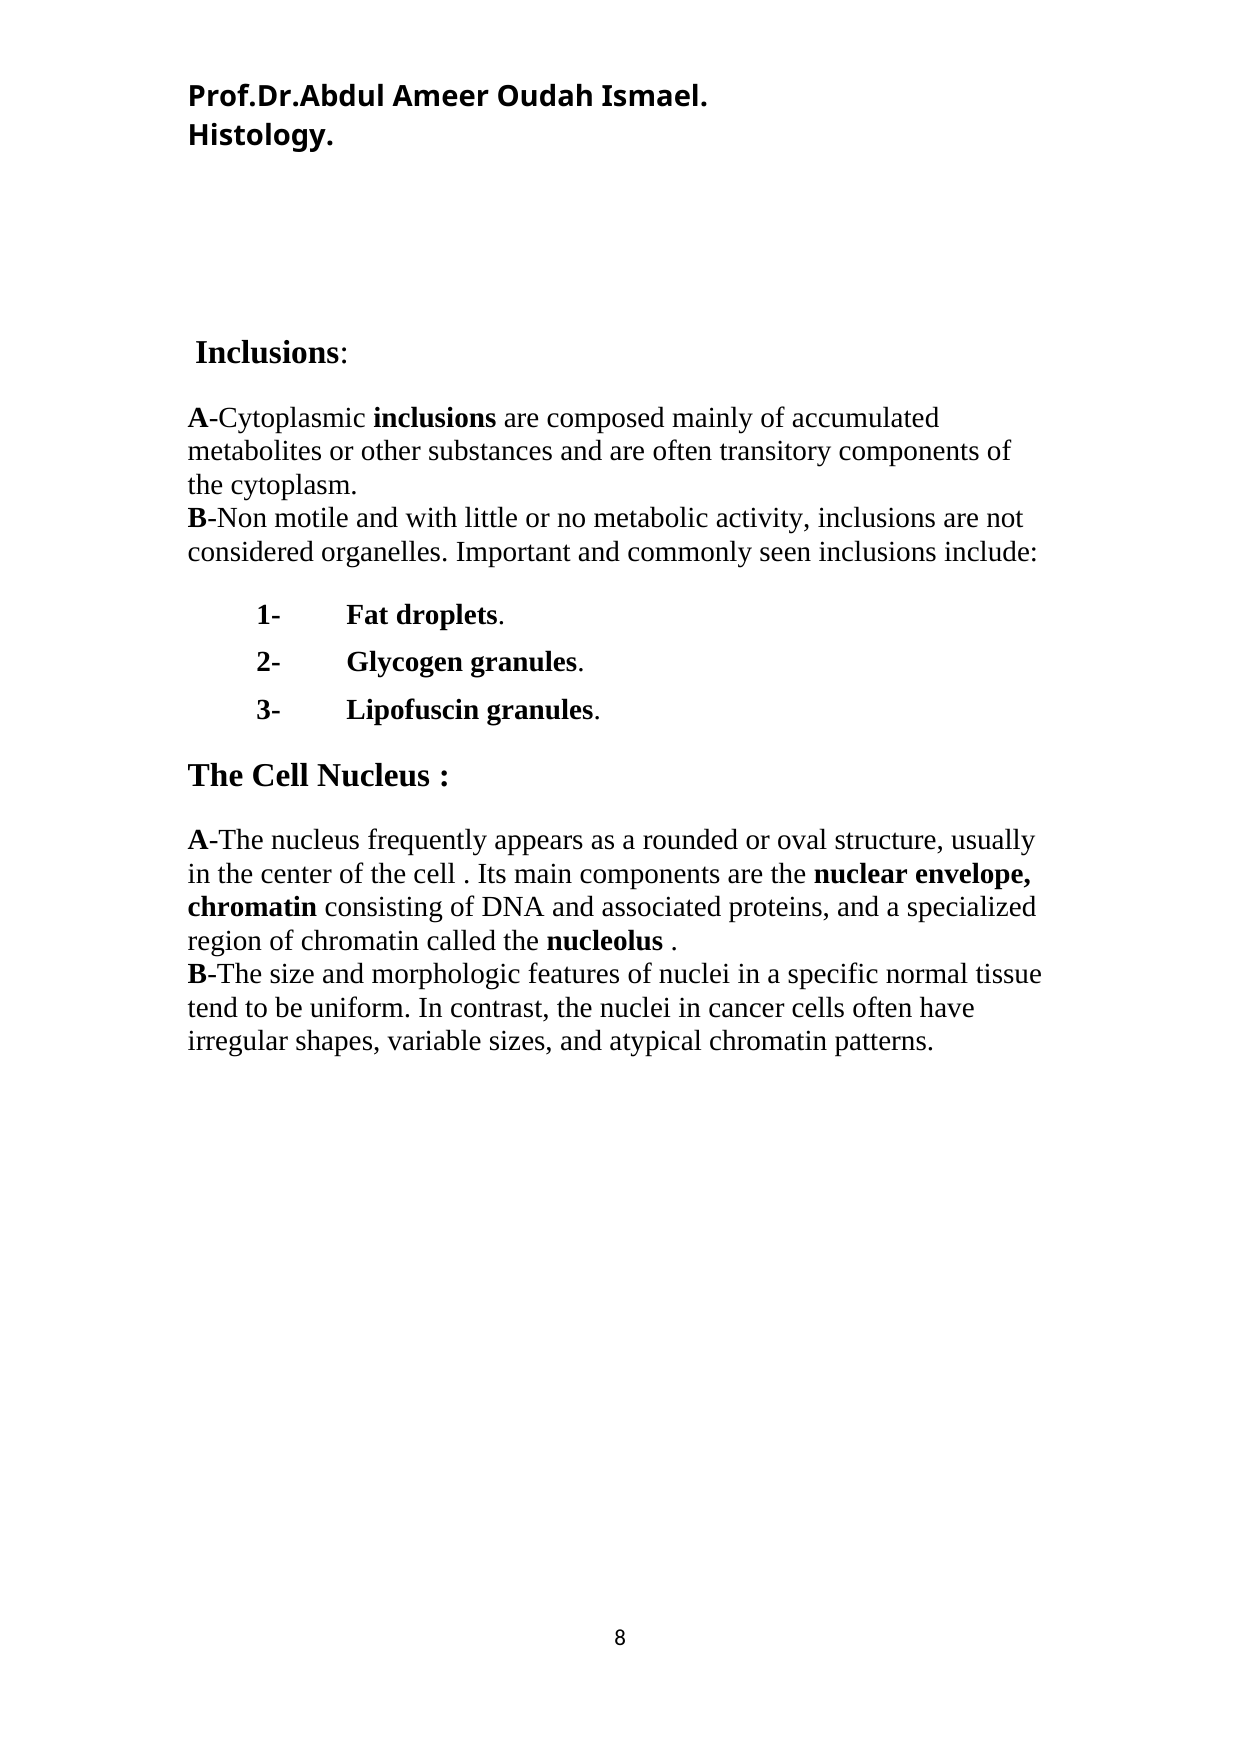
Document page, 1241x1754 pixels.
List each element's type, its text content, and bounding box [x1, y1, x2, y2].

text A-Cytoplasmic inclusions are composed mainly of accumulated metabolites or other substances and are often transitory components of the cytoplasm. B-Non motile and with little or no metabolic activity, inclusions are not considered organelles. Important and commonly seen inclusions include: [187, 400, 1053, 568]
text 3- Lipofuscin granules. [256, 692, 1043, 726]
text The Cell Nucleus : [187, 755, 1053, 793]
text A-The nucleus frequently appears as a rounded or oval structure, usually in the center of the cell . Its main components are the nuclear envelope, chromatin consisting of DNA and associated proteins, and a specialized region of chromatin called the nucleolus . B-The size and morphologic features of nuclei in a specific normal tissue tend to be uniform. In contrast, the nuclei in cancer cells often have irregular shapes, variable sizes, and atypical chromatin patterns. [187, 822, 1053, 1057]
text 2- Glycogen granules. [256, 644, 1043, 678]
text 1- Fat droplets. [256, 597, 1043, 630]
text Inclusions: [187, 332, 1053, 371]
